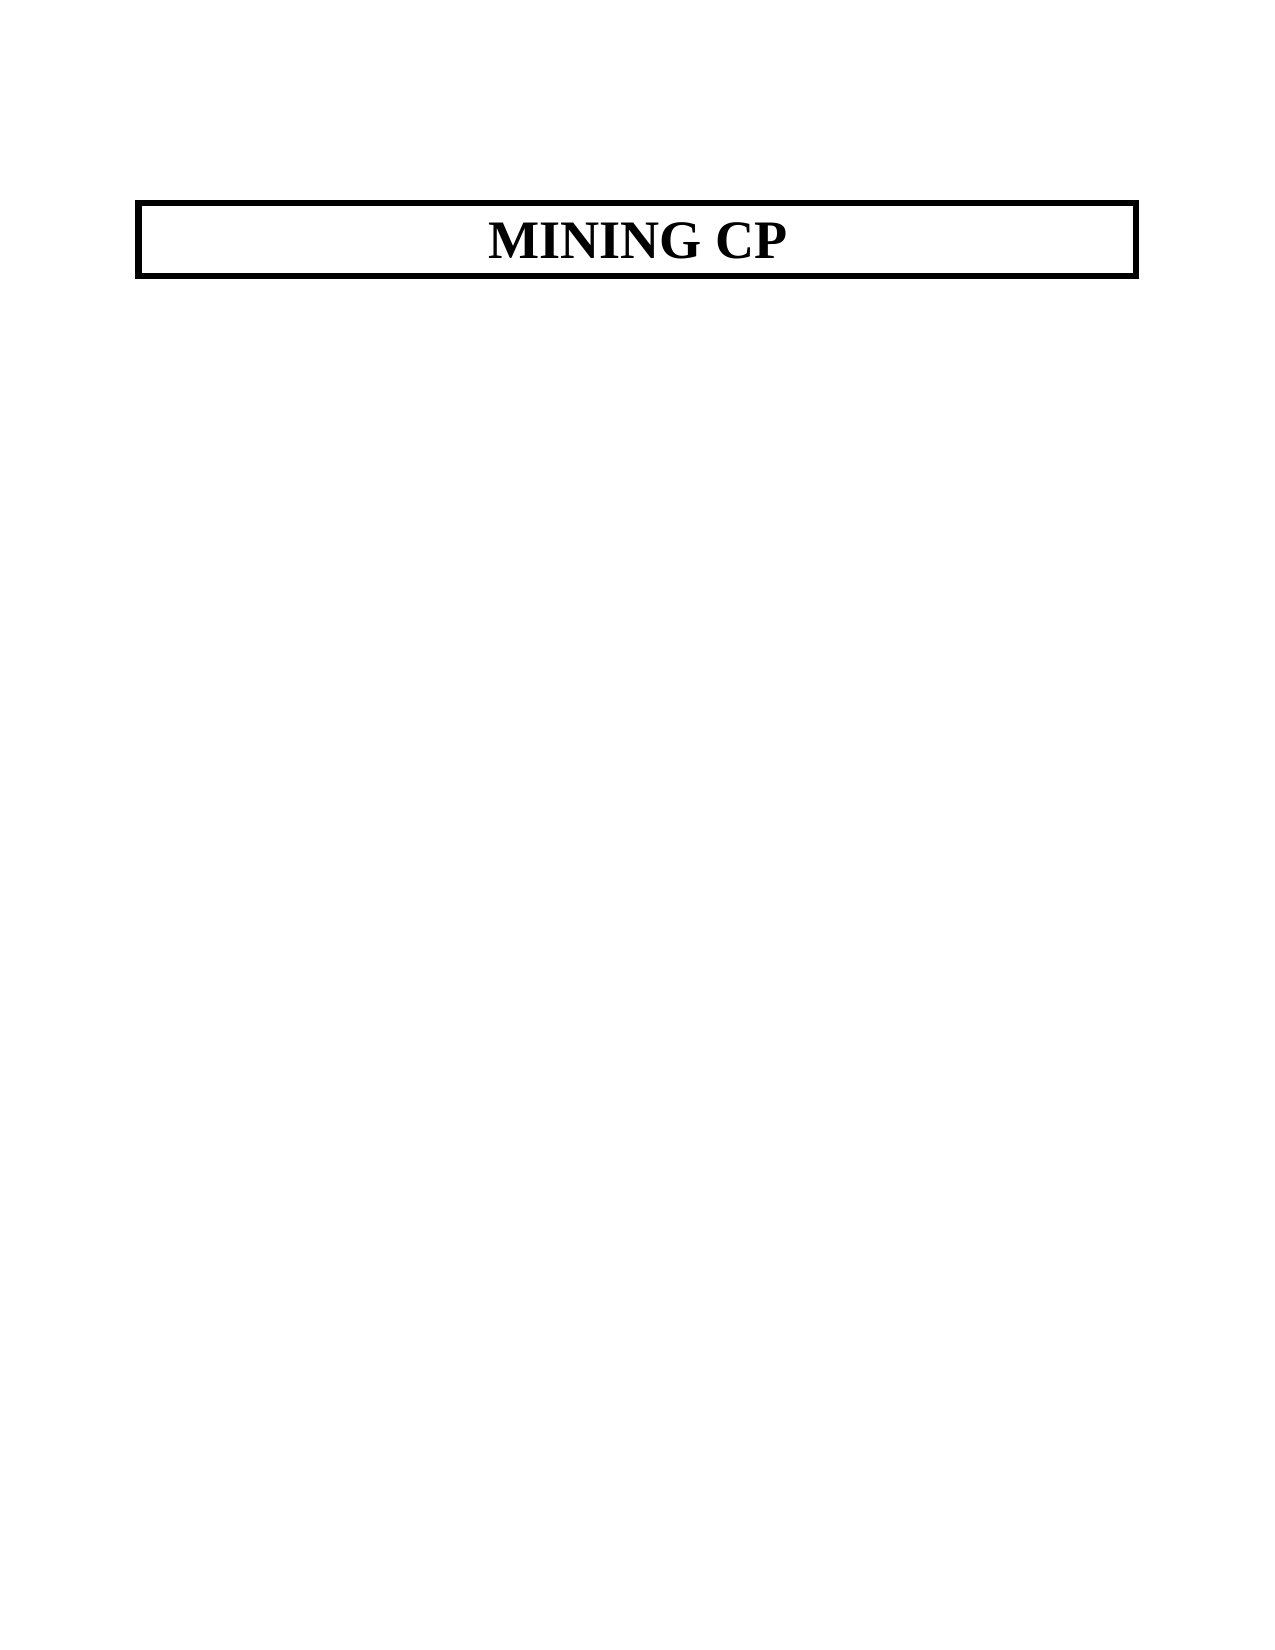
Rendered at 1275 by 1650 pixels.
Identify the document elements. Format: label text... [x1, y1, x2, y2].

subtitle MINING CP [142, 206, 1133, 273]
